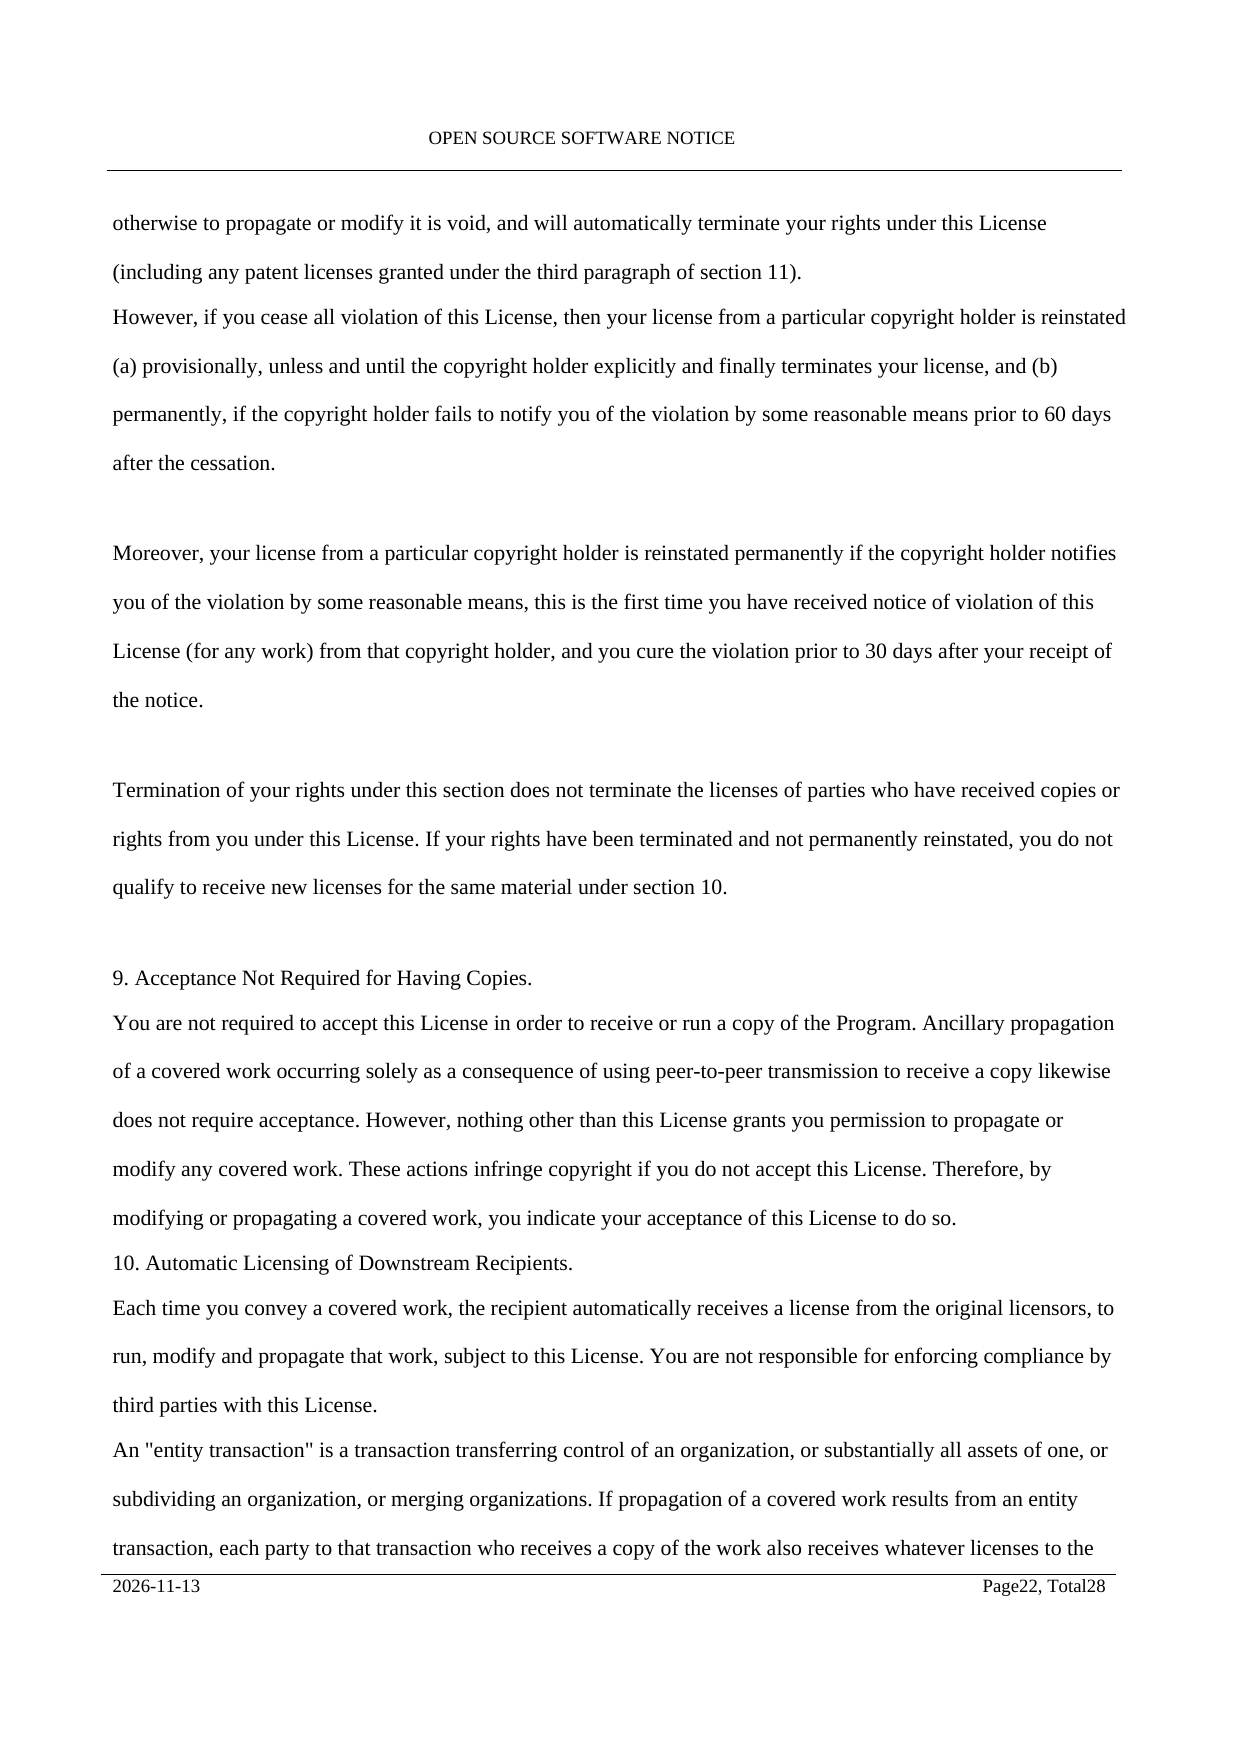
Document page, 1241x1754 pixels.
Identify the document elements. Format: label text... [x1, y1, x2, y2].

text 9. Acceptance Not Required for Having Copies. [112, 961, 1128, 993]
text Moreover, your license from a particular copyright holder is reinstated permanently if the copyright holder notifies you of the violation by some reasonable means, this is the first time you have received notice of violation of this License (for any work) from that copyright holder, and you cure the violation prior to 30 days after your receipt of the notice. [112, 537, 1128, 715]
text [112, 206, 1128, 288]
text 10. Automatic Licensing of Downstream Recipients. [112, 1246, 1128, 1278]
text Each time you convey a covered work, the recipient automatically receives a license from the original licensors, to run, modify and propagate that work, subject to this License. You are not responsible for enforcing compliance by third parties with this License. [112, 1291, 1128, 1421]
text Termination of your rights under this section does not terminate the licenses of parties who have received copies or rights from you under this License. If your rights have been terminated and not permanently reinstated, you do not qualify to receive new licenses for the same material under section 10. [112, 773, 1128, 903]
text You are not required to accept this License in order to receive or run a copy of the Program. Ancillary propagation of a covered work occurring solely as a consequence of using peer-to-peer transmission to receive a copy likewise does not require acceptance. However, nothing other than this License grants you permission to propagate or modify any covered work. These actions infringe copyright if you do not accept this License. Therefore, by modifying or propagating a covered work, you indicate your acceptance of this License to do so. [112, 1006, 1128, 1233]
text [112, 1434, 1128, 1564]
text However, if you cease all violation of this License, then your license from a particular copyright holder is reinstated (a) provisionally, unless and until the copyright holder explicitly and finally terminates your license, and (b) permanently, if the copyright holder fails to notify you of the violation by some reasonable means prior to 60 days after the cessation. [112, 300, 1128, 479]
